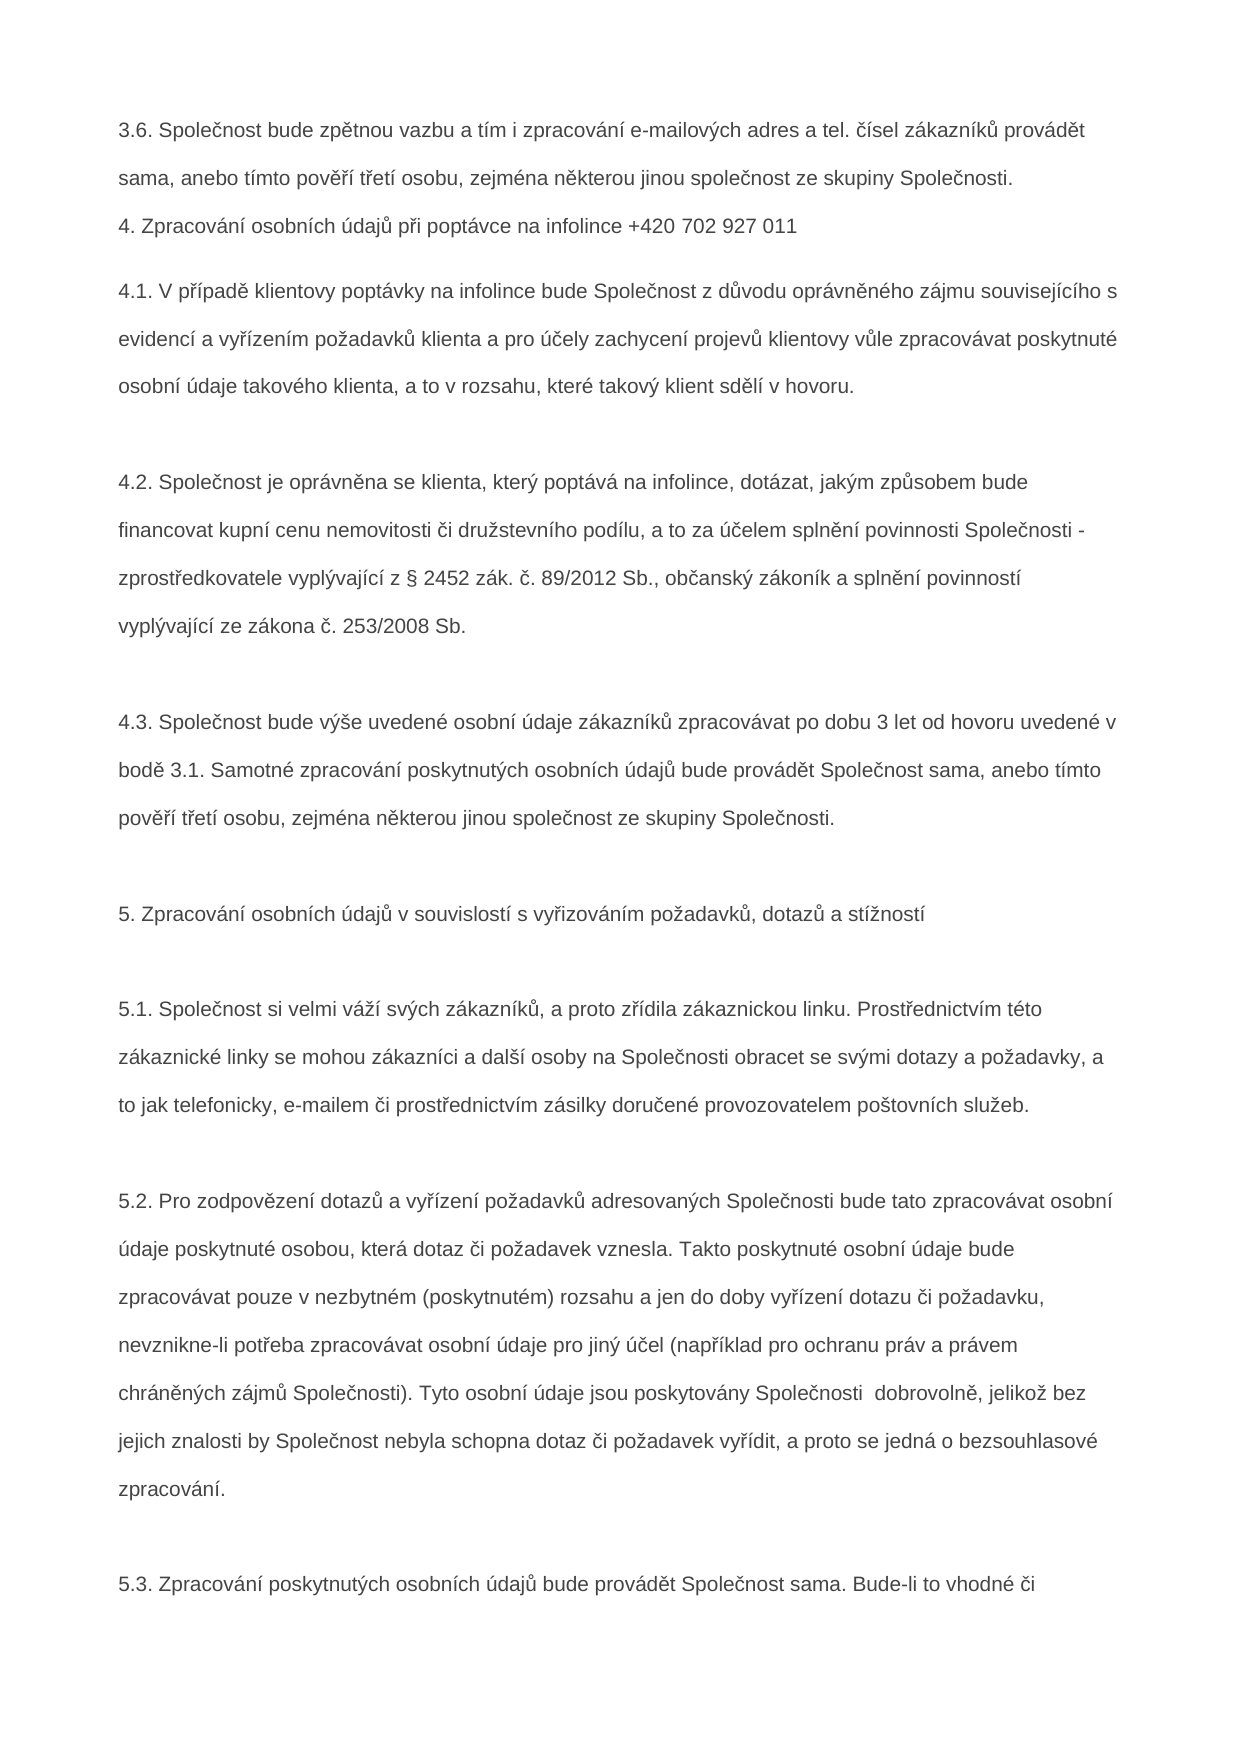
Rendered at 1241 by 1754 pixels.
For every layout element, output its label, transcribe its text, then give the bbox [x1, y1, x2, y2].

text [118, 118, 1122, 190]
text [118, 278, 1122, 1596]
subtitle 4. Zpracování osobních údajů při poptávce na infolince +420 702 927 011 [118, 214, 1122, 238]
